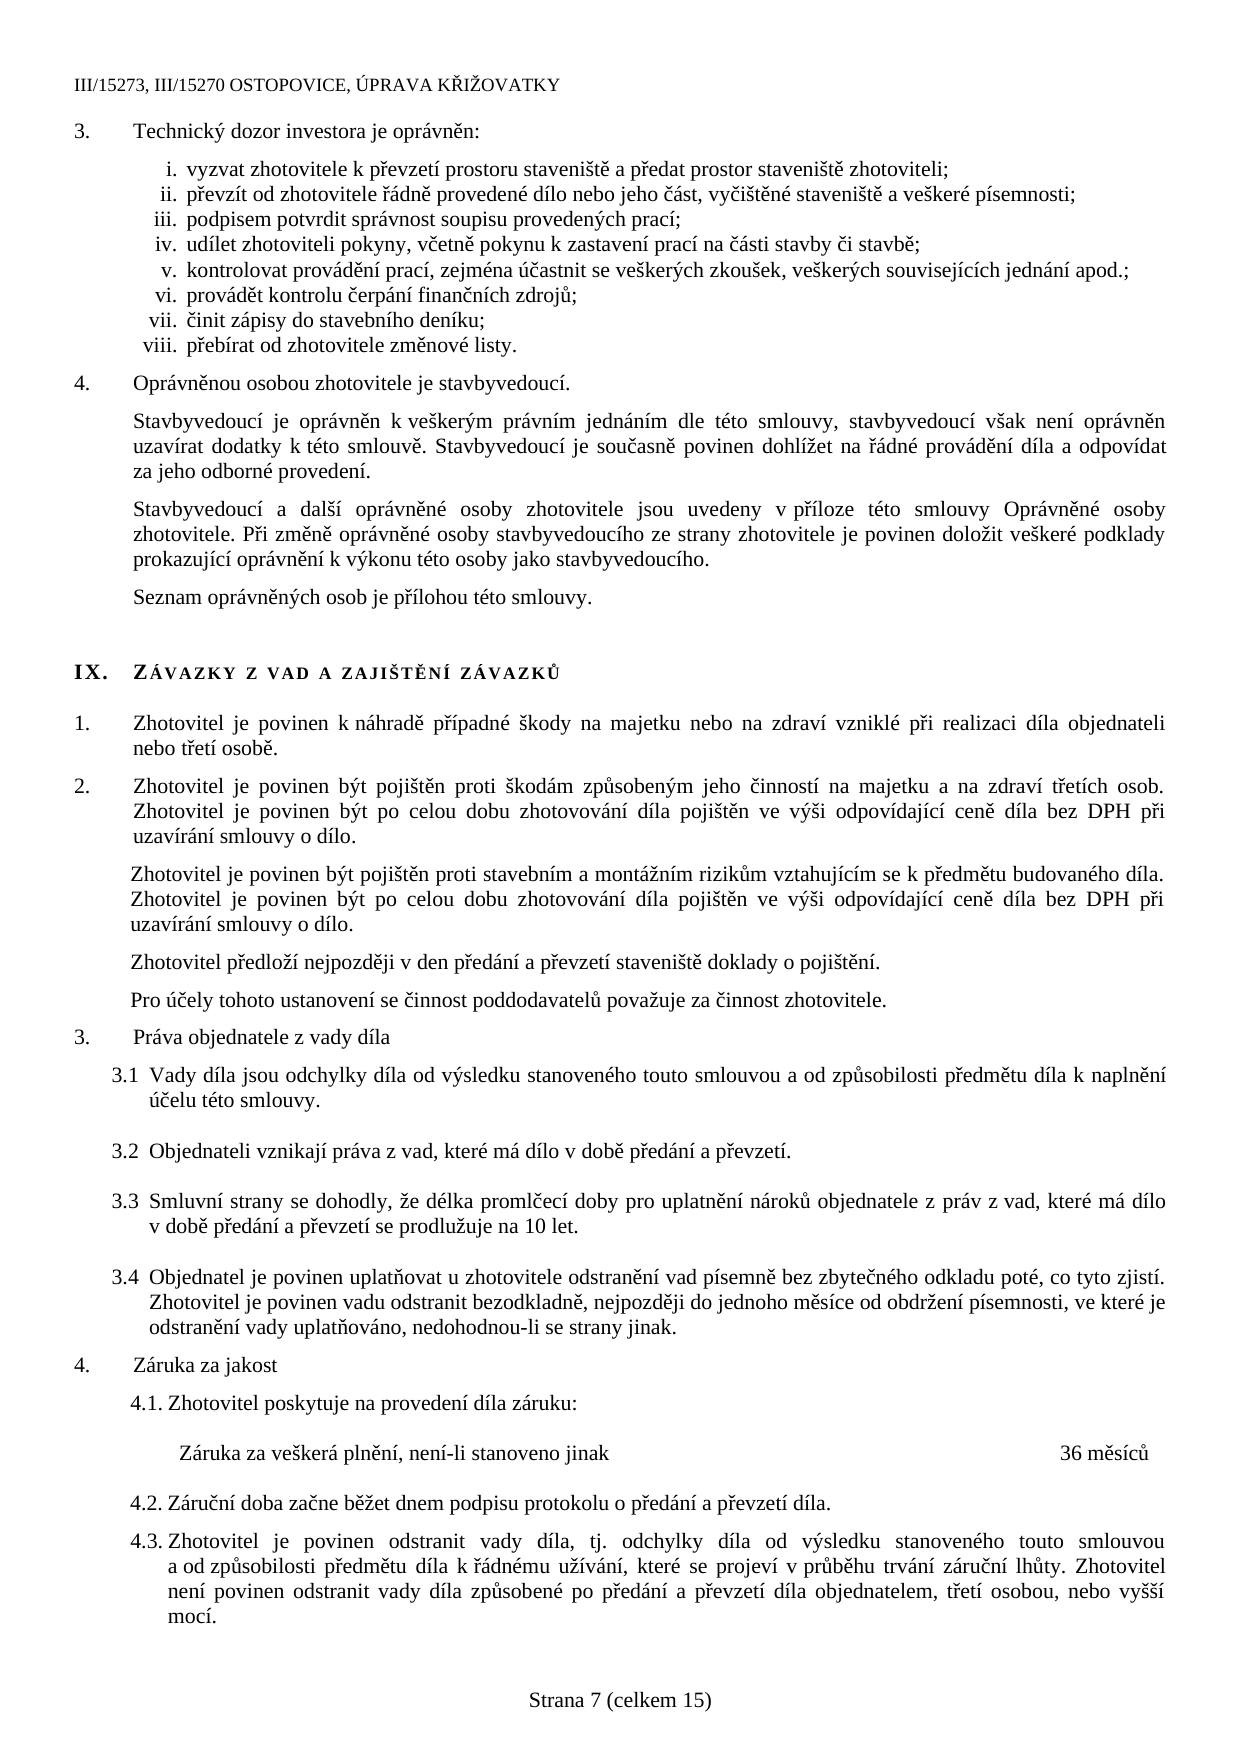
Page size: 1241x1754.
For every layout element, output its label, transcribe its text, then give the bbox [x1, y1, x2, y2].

table_header Záruka za veškerá plnění, není-li stanoveno jinak [123, 1427, 1030, 1477]
list Práva objednatele z vady díla [74, 1024, 1166, 1049]
list podpisem potvrdit správnost soupisu provedených prací; [177, 206, 1166, 231]
list Smluvní strany se dohodly, že délka promlčecí doby pro uplatnění nároků objednatele z práv z vad, které má dílo v době předání a převzetí se prodlužuje na 10 let. [111, 1188, 1166, 1238]
text Stavbyvedoucí a další oprávněné osoby zhotovitele jsou uvedeny v příloze této smlouvy Oprávněné osoby zhotovitele. Při změně oprávněné osoby stavbyvedoucího ze strany zhotovitele je povinen doložit veškeré podklady prokazující oprávnění k výkonu této osoby jako stavbyvedoucího. [133, 496, 1166, 571]
list udílet zhotoviteli pokyny, včetně pokynu k zastavení prací na části stavby či stavbě; [177, 231, 1166, 257]
list Zhotovitel je povinen být pojištěn proti škodám způsobeným jeho činností na majetku a na zdraví třetích osob. Zhotovitel je povinen být po celou dobu zhotovování díla pojištěn ve výši odpovídající ceně díla bez DPH při uzavírání smlouvy o dílo. [74, 773, 1166, 848]
list provádět kontrolu čerpání finančních zdrojů; [177, 282, 1166, 307]
list Objednatel je povinen uplatňovat u zhotovitele odstranění vad písemně bez zbytečného odkladu poté, co tyto zjistí. Zhotovitel je povinen vadu odstranit bezodkladně, nejpozději do jednoho měsíce od obdržení písemnosti, ve které je odstranění vady uplatňováno, nedohodnou-li se strany jinak. [111, 1264, 1166, 1339]
list Oprávněnou osobou zhotovitele je stavbyvedoucí. [74, 370, 1166, 395]
list kontrolovat provádění prací, zejména účastnit se veškerých zkoušek, veškerých souvisejících jednání apod.; [177, 257, 1166, 282]
list Zhotovitel je povinen odstranit vady díla, tj. odchylky díla od výsledku stanoveného touto smlouvou a od způsobilosti předmětu díla k řádnému užívání, které se projeví v průběhu trvání záruční lhůty. Zhotovitel není povinen odstranit vady díla způsobené po předání a převzetí díla objednatelem, třetí osobou, nebo vyšší mocí. [130, 1528, 1166, 1628]
text Seznam oprávněných osob je přílohou této smlouvy. [133, 584, 1166, 609]
list Závazky z vad a zajištění závazků [74, 659, 1166, 684]
list činit zápisy do stavebního deníku; [177, 307, 1166, 332]
list Záruka za jakost [74, 1352, 1166, 1377]
text Zhotovitel předloží nejpozději v den předání a převzetí staveniště doklady o pojištění. [130, 949, 1166, 974]
list Zhotovitel je povinen k náhradě případné škody na majetku nebo na zdraví vzniklé při realizaci díla objednateli nebo třetí osobě. [74, 710, 1166, 760]
text Zhotovitel je povinen být pojištěn proti stavebním a montážním rizikům vztahujícím se k předmětu budovaného díla. Zhotovitel je povinen být po celou dobu zhotovování díla pojištěn ve výši odpovídající ceně díla bez DPH při uzavírání smlouvy o dílo. [130, 861, 1166, 936]
list Zhotovitel poskytuje na provedení díla záruku: [130, 1389, 1166, 1415]
list Objednateli vznikají práva z vad, které má dílo v době předání a převzetí. [111, 1138, 1166, 1163]
list Vady díla jsou odchylky díla od výsledku stanoveného touto smlouvou a od způsobilosti předmětu díla k naplnění účelu této smlouvy. [111, 1062, 1166, 1112]
list převzít od zhotovitele řádně provedené dílo nebo jeho část, vyčištěné staveniště a veškeré písemnosti; [177, 181, 1166, 206]
list Technický dozor investora je oprávněn: [74, 118, 1166, 143]
list přebírat od zhotovitele změnové listy. [177, 332, 1166, 357]
list vyzvat zhotovitele k převzetí prostoru staveniště a předat prostor staveniště zhotoviteli; [177, 156, 1166, 181]
table_header 36 měsíců [1030, 1427, 1169, 1477]
list Záruční doba začne běžet dnem podpisu protokolu o předání a převzetí díla. [130, 1490, 1166, 1515]
text Pro účely tohoto ustanovení se činnost poddodavatelů považuje za činnost zhotovitele. [130, 987, 1166, 1012]
text Stavbyvedoucí je oprávněn k veškerým právním jednáním dle této smlouvy, stavbyvedoucí však není oprávněn uzavírat dodatky k této smlouvě. Stavbyvedoucí je současně povinen dohlížet na řádné provádění díla a odpovídat za jeho odborné provedení. [133, 408, 1166, 483]
